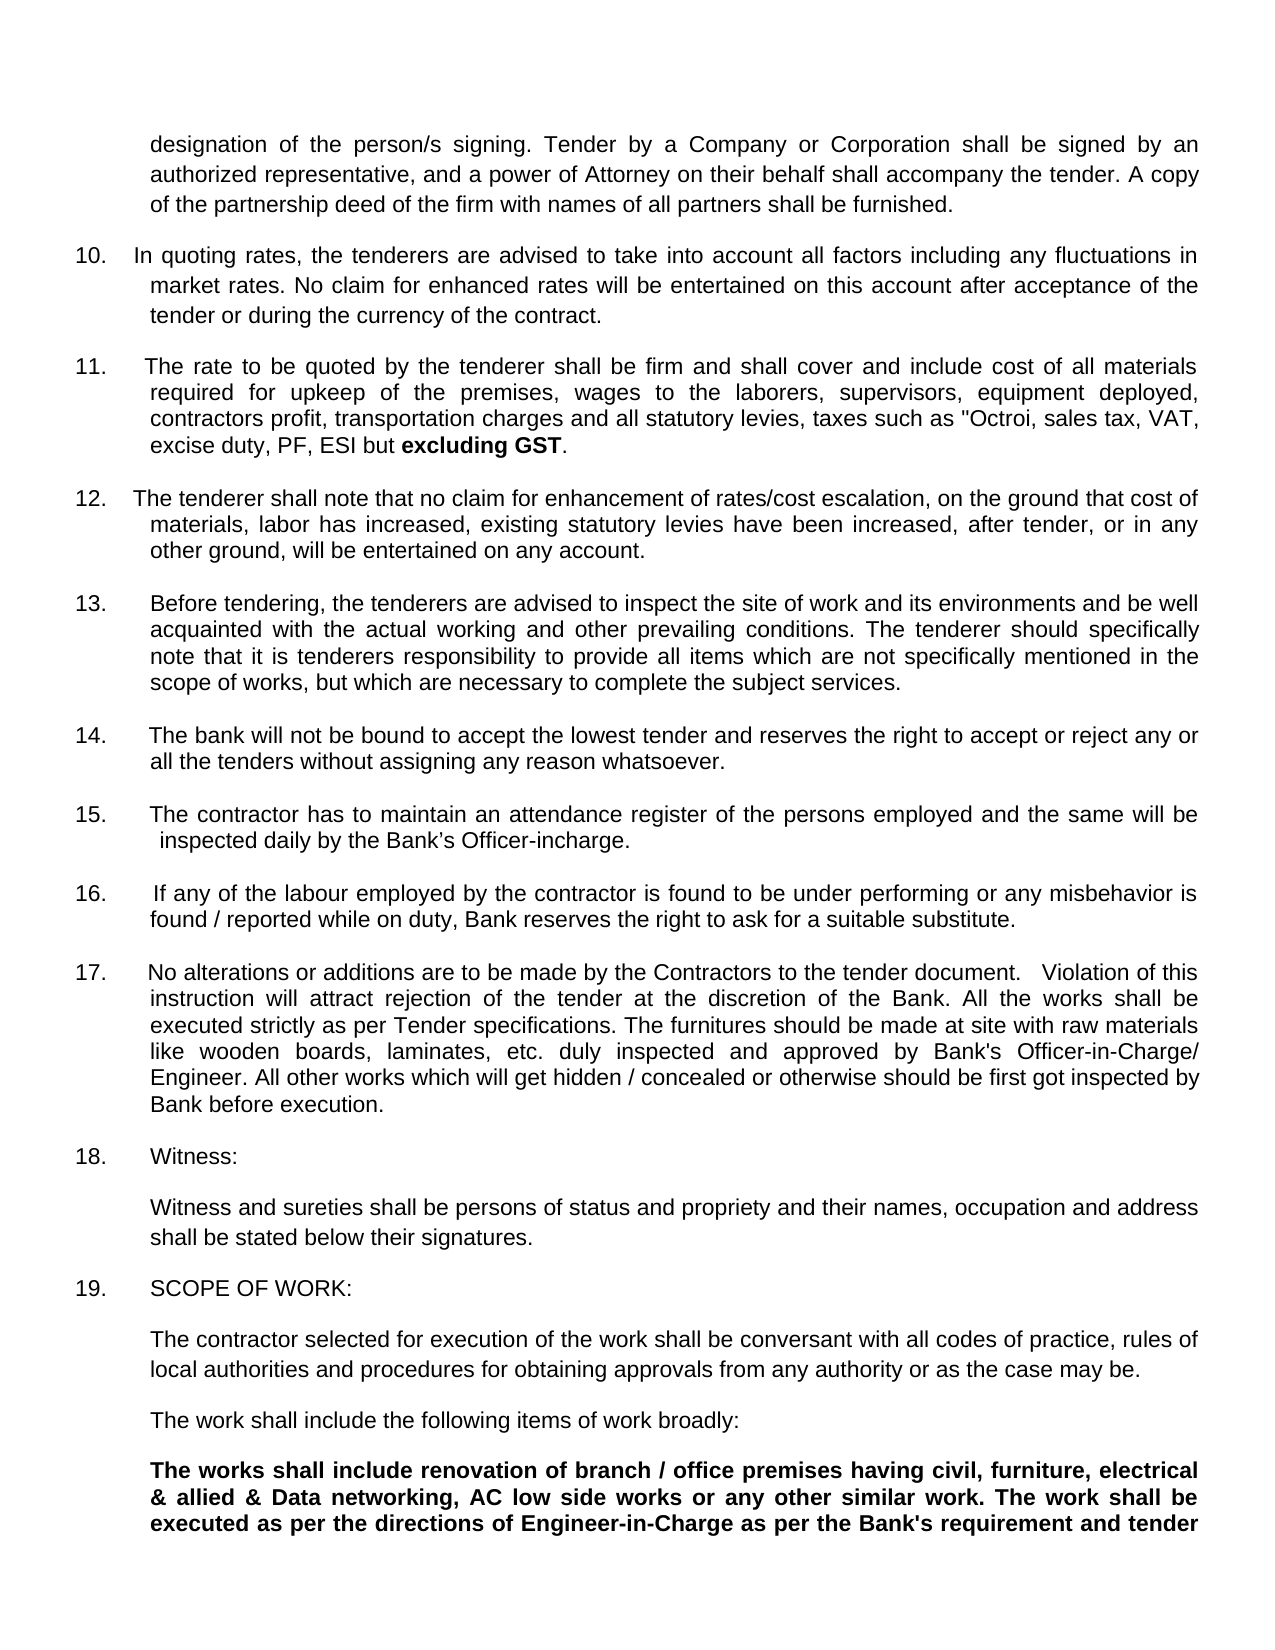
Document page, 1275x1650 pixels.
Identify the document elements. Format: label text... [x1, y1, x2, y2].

text 12. The tenderer shall note that no claim for enhancement of rates/cost escalation, on the ground that cost of materials, labor has increased, existing statutory levies have been increased, after tender, or in any other ground, will be entertained on any account. [75, 484, 1200, 563]
text The work shall include the following items of work broadly: [75, 1407, 1200, 1433]
text Witness and sureties shall be persons of status and propriety and their names, occupation and address shall be stated below their signatures. [150, 1194, 1200, 1251]
text 13. Before tendering, the tenderers are advised to inspect the site of work and its environments and be well acquainted with the actual working and other prevailing conditions. The tenderer should specifically note that it is tenderers responsibility to provide all items which are not specifically mentioned in the scope of works, but which are necessary to complete the subject services. [75, 590, 1200, 695]
text 17. No alterations or additions are to be made by the Contractors to the tender document. Violation of this instruction will attract rejection of the tender at the discretion of the Bank. All the works shall be executed strictly as per Tender specifications. The furnitures should be made at site with raw materials like wooden boards, laminates, etc. duly inspected and approved by Bank's Officer-in-Charge/ Engineer. All other works which will get hidden / concealed or otherwise should be first got inspected by Bank before execution. [75, 959, 1200, 1117]
text 16. If any of the labour employed by the contractor is found to be under performing or any misbehavior is found / reported while on duty, Bank reserves the right to ask for a suitable substitute. [75, 880, 1200, 932]
text 15. The contractor has to maintain an attendance register of the persons employed and the same will be inspected daily by the Bank’s Officer-incharge. [75, 801, 1200, 853]
text 18. Witness: [75, 1143, 1200, 1170]
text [150, 1457, 1200, 1537]
text 11. The rate to be quoted by the tenderer shall be firm and shall cover and include cost of all materials required for upkeep of the premises, wages to the laborers, supervisors, equipment deployed, contractors profit, transportation charges and all statutory levies, taxes such as "Octroi, sales tax, VAT, excise duty, PF, ESI but excluding GST. [75, 353, 1200, 458]
text 10. In quoting rates, the tenderers are advised to take into account all factors including any fluctuations in market rates. No claim for enhanced rates will be entertained on this account after acceptance of the tender or during the currency of the contract. [75, 242, 1200, 328]
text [75, 131, 1200, 217]
text 14. The bank will not be bound to accept the lowest tender and reserves the right to accept or reject any or all the tenders without assigning any reason whatsoever. [75, 722, 1200, 774]
text The contractor selected for execution of the work shall be conversant with all codes of practice, rules of local authorities and procedures for obtaining approvals from any authority or as the case may be. [150, 1326, 1200, 1382]
text 19. SCOPE OF WORK: [75, 1275, 1200, 1301]
